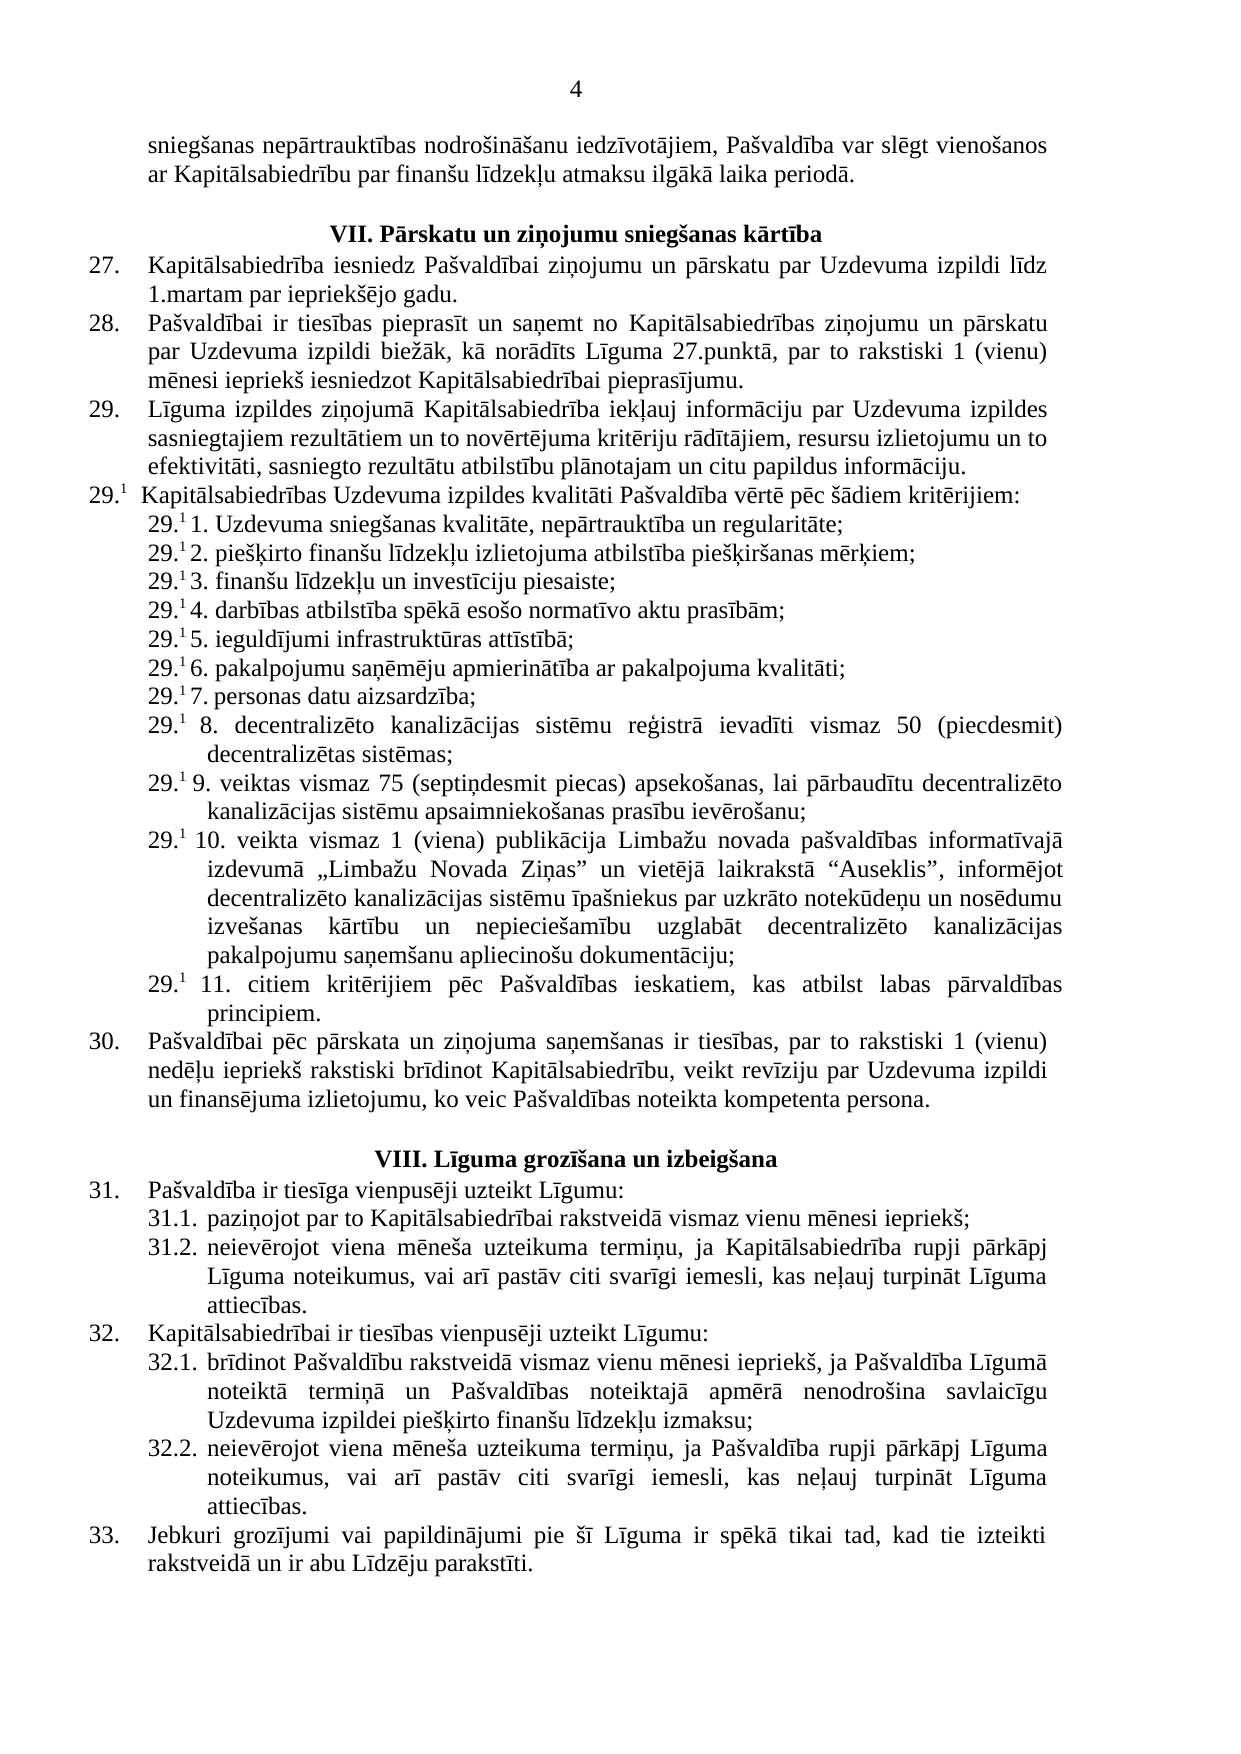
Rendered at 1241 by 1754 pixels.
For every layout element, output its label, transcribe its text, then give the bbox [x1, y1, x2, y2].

list 29.1 8. decentralizēto kanalizācijas sistēmu reģistrā ievadīti vismaz 50 (piecdesmit) decentralizētas sistēmas; [148, 710, 1063, 768]
list 29.1 3. finanšu līdzekļu un investīciju piesaiste; [148, 566, 1063, 595]
list Pašvaldība ir tiesīga vienpusēji uzteikt Līgumu: [89, 1175, 1048, 1203]
text VII. Pārskatu un ziņojumu sniegšanas kārtība [89, 219, 1063, 248]
list Jebkuri grozījumi vai papildinājumi pie šī Līguma ir spēkā tikai tad, kad tie izteikti rakstveidā un ir abu Līdzēju parakstīti. [89, 1520, 1048, 1577]
list 29.1 4. darbības atbilstība spēkā esošo normatīvo aktu prasībām; [148, 595, 1063, 624]
list 29.1 Kapitālsabiedrības Uzdevuma izpildes kvalitāti Pašvaldība vērtē pēc šādiem kritērijiem: [89, 480, 1063, 509]
text VIII. Līguma grozīšana un izbeigšana [89, 1144, 1063, 1172]
list paziņojot par to Kapitālsabiedrībai rakstveidā vismaz vienu mēnesi iepriekš; [148, 1203, 1048, 1232]
list 29.1 11. citiem kritērijiem pēc Pašvaldības ieskatiem, kas atbilst labas pārvaldības principiem. [148, 969, 1063, 1026]
list Kapitālsabiedrība iesniedz Pašvaldībai ziņojumu un pārskatu par Uzdevuma izpildi līdz 1.martam par iepriekšējo gadu. [89, 250, 1048, 308]
list Pašvaldībai pēc pārskata un ziņojuma saņemšanas ir tiesības, par to rakstiski 1 (vienu) nedēļu iepriekš rakstiski brīdinot Kapitālsabiedrību, veikt revīziju par Uzdevuma izpildi un finansējuma izlietojumu, ko veic Pašvaldības noteikta kompetenta persona. [89, 1026, 1048, 1113]
list 29.1 10. veikta vismaz 1 (viena) publikācija Limbažu novada pašvaldības informatīvajā izdevumā „Limbažu Novada Ziņas” un vietējā laikrakstā “Auseklis”, informējot decentralizēto kanalizācijas sistēmu īpašniekus par uzkrāto notekūdeņu un nosēdumu izvešanas kārtību un nepieciešamību uzglabāt decentralizēto kanalizācijas pakalpojumu saņemšanu apliecinošu dokumentāciju; [148, 825, 1063, 969]
list Pašvaldībai ir tiesības pieprasīt un saņemt no Kapitālsabiedrības ziņojumu un pārskatu par Uzdevuma izpildi biežāk, kā norādīts Līguma 27.punktā, par to rakstiski 1 (vienu) mēnesi iepriekš iesniedzot Kapitālsabiedrībai pieprasījumu. [89, 308, 1048, 394]
list 29.1 6. pakalpojumu saņēmēju apmierinātība ar pakalpojuma kvalitāti; [148, 653, 1063, 681]
list 29.1 1. Uzdevuma sniegšanas kvalitāte, nepārtrauktība un regularitāte; [148, 509, 1063, 538]
list neievērojot viena mēneša uzteikuma termiņu, ja Pašvaldība rupji pārkāpj Līguma noteikumus, vai arī pastāv citi svarīgi iemesli, kas neļauj turpināt Līguma attiecības. [148, 1433, 1048, 1520]
list 29.1 5. ieguldījumi infrastruktūras attīstībā; [148, 624, 1063, 653]
list 29.1 7. personas datu aizsardzība; [148, 681, 1063, 710]
list 29.1 2. piešķirto finanšu līdzekļu izlietojuma atbilstība piešķiršanas mērķiem; [148, 538, 1063, 566]
list Kapitālsabiedrībai ir tiesības vienpusēji uzteikt Līgumu: [89, 1318, 1048, 1347]
list neievērojot viena mēneša uzteikuma termiņu, ja Kapitālsabiedrība rupji pārkāpj Līguma noteikumus, vai arī pastāv citi svarīgi iemesli, kas neļauj turpināt Līguma attiecības. [148, 1232, 1048, 1318]
list 29.1 9. veiktas vismaz 75 (septiņdesmit piecas) apsekošanas, lai pārbaudītu decentralizēto kanalizācijas sistēmu apsaimniekošanas prasību ievērošanu; [148, 768, 1063, 825]
list brīdinot Pašvaldību rakstveidā vismaz vienu mēnesi iepriekš, ja Pašvaldība Līgumā noteiktā termiņā un Pašvaldības noteiktajā apmērā nenodrošina savlaicīgu Uzdevuma izpildei piešķirto finanšu līdzekļu izmaksu; [148, 1347, 1048, 1433]
list Līguma izpildes ziņojumā Kapitālsabiedrība iekļauj informāciju par Uzdevuma izpildes sasniegtajiem rezultātiem un to novērtējuma kritēriju rādītājiem, resursu izlietojumu un to efektivitāti, sasniegto rezultātu atbilstību plānotajam un citu papildus informāciju. [89, 394, 1048, 480]
